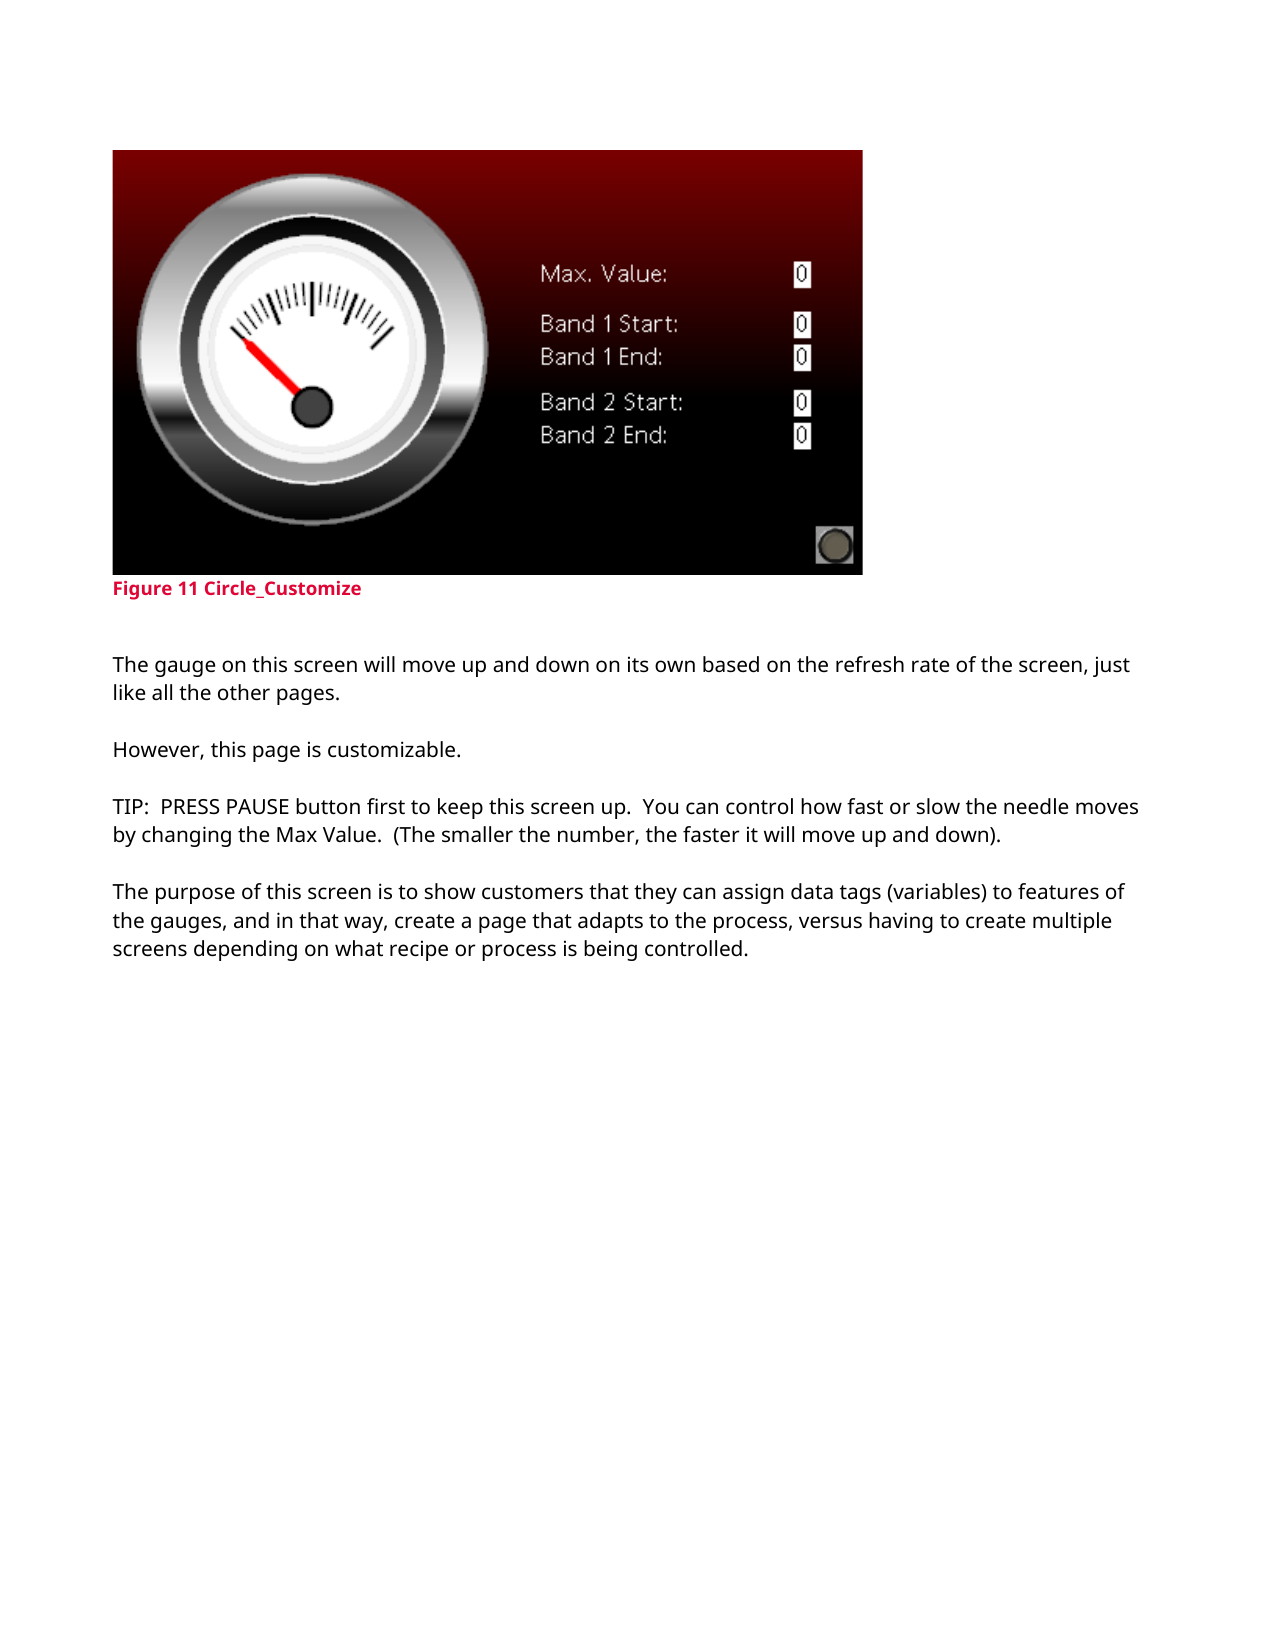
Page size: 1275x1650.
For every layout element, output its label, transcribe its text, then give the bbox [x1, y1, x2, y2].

text The purpose of this screen is to show customers that they can assign data tags (variables) to features of the gauges, and in that way, create a page that adapts to the process, versus having to create multiple screens depending on what recipe or process is being controlled. [112, 877, 1162, 963]
text The gauge on this screen will move up and down on its own based on the refresh rate of the screen, just like all the other pages. [112, 650, 1162, 707]
text Figure 11 Circle_Customize [112, 575, 1162, 601]
text TIP: PRESS PAUSE button first to keep this screen up. You can control how fast or slow the needle moves by changing the Max Value. (The smaller the number, the faster it will move up and down). [112, 792, 1162, 849]
picture [112, 150, 863, 575]
text However, this page is customizable. [112, 735, 1162, 763]
